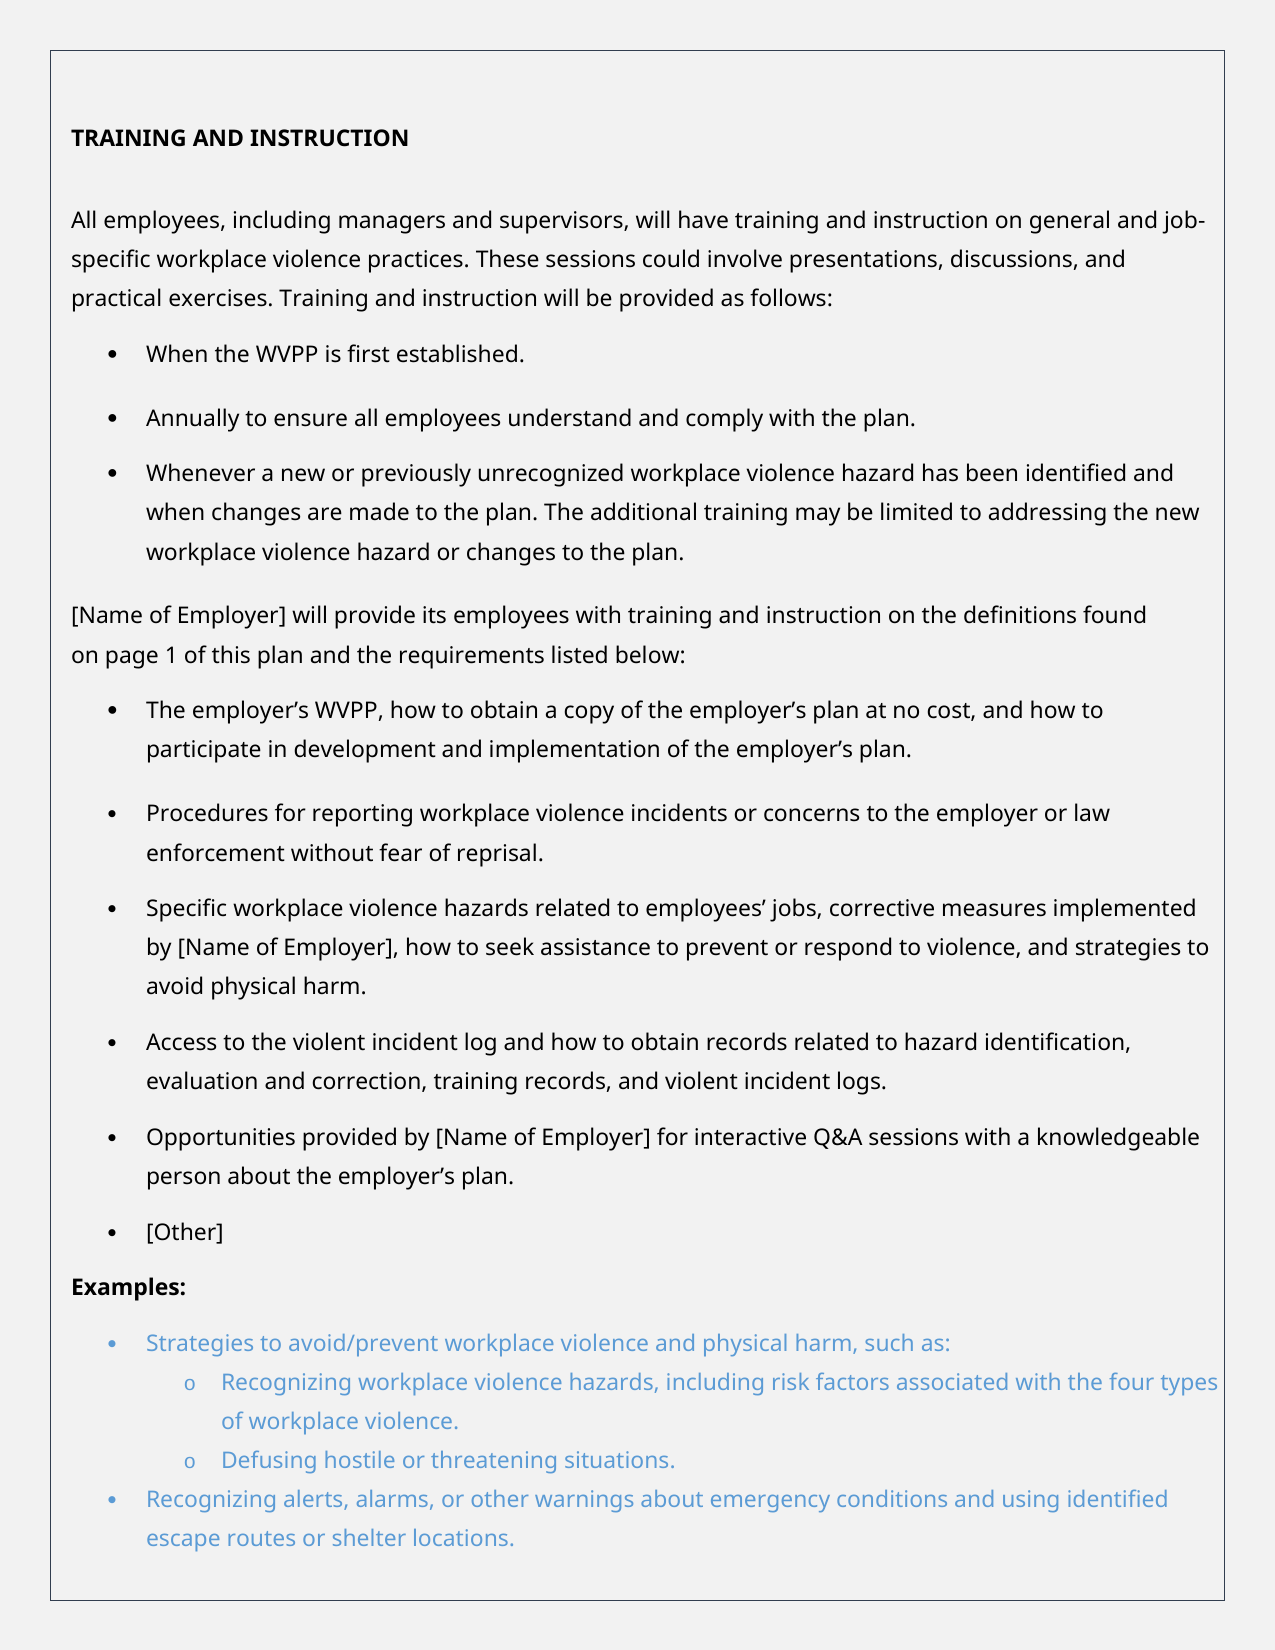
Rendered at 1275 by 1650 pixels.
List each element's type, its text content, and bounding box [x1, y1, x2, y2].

list [Other] [108, 1216, 1223, 1247]
list Recognizing alerts, alarms, or other warnings about emergency conditions and using identified escape routes or shelter locations. [108, 1483, 1223, 1554]
list The employer’s WVPP, how to obtain a copy of the employer’s plan at no cost, and how to participate in development and implementation of the employer’s plan. [108, 694, 1223, 764]
list Procedures for reporting workplace violence incidents or concerns to the employer or law enforcement without fear of reprisal. [108, 797, 1223, 868]
text [Name of Employer] will provide its employees with training and instruction on the definitions found on page 1 of this plan and the requirements listed below: [71, 599, 1148, 670]
list Whenever a new or previously unrecognized workplace violence hazard has been identified and when changes are made to the plan. The additional training may be limited to addressing the new workplace violence hazard or changes to the plan. [108, 457, 1223, 567]
list Strategies to avoid/prevent workplace violence and physical harm, such as: [108, 1327, 1223, 1358]
subtitle TRAINING AND INSTRUCTION [71, 122, 1223, 154]
text Examples: [71, 1271, 1223, 1303]
list Annually to ensure all employees understand and comply with the plan. [108, 402, 1223, 433]
list Recognizing workplace violence hazards, including risk factors associated with the four types of workplace violence. [183, 1366, 1223, 1436]
list Access to the violent incident log and how to obtain records related to hazard identification, evaluation and correction, training records, and violent incident logs. [108, 1026, 1223, 1096]
list Defusing hostile or threatening situations. [183, 1444, 1223, 1476]
text All employees, including managers and supervisors, will have training and instruction on general and job-specific workplace violence practices. These sessions could involve presentations, discussions, and practical exercises. Training and instruction will be provided as follows: [71, 204, 1223, 313]
list Specific workplace violence hazards related to employees’ jobs, corrective measures implemented by [Name of Employer], how to seek assistance to prevent or respond to violence, and strategies to avoid physical harm. [108, 892, 1223, 1002]
list When the WVPP is first established. [108, 337, 1223, 369]
list Opportunities provided by [Name of Employer] for interactive Q&A sessions with a knowledgeable person about the employer’s plan. [108, 1121, 1223, 1191]
